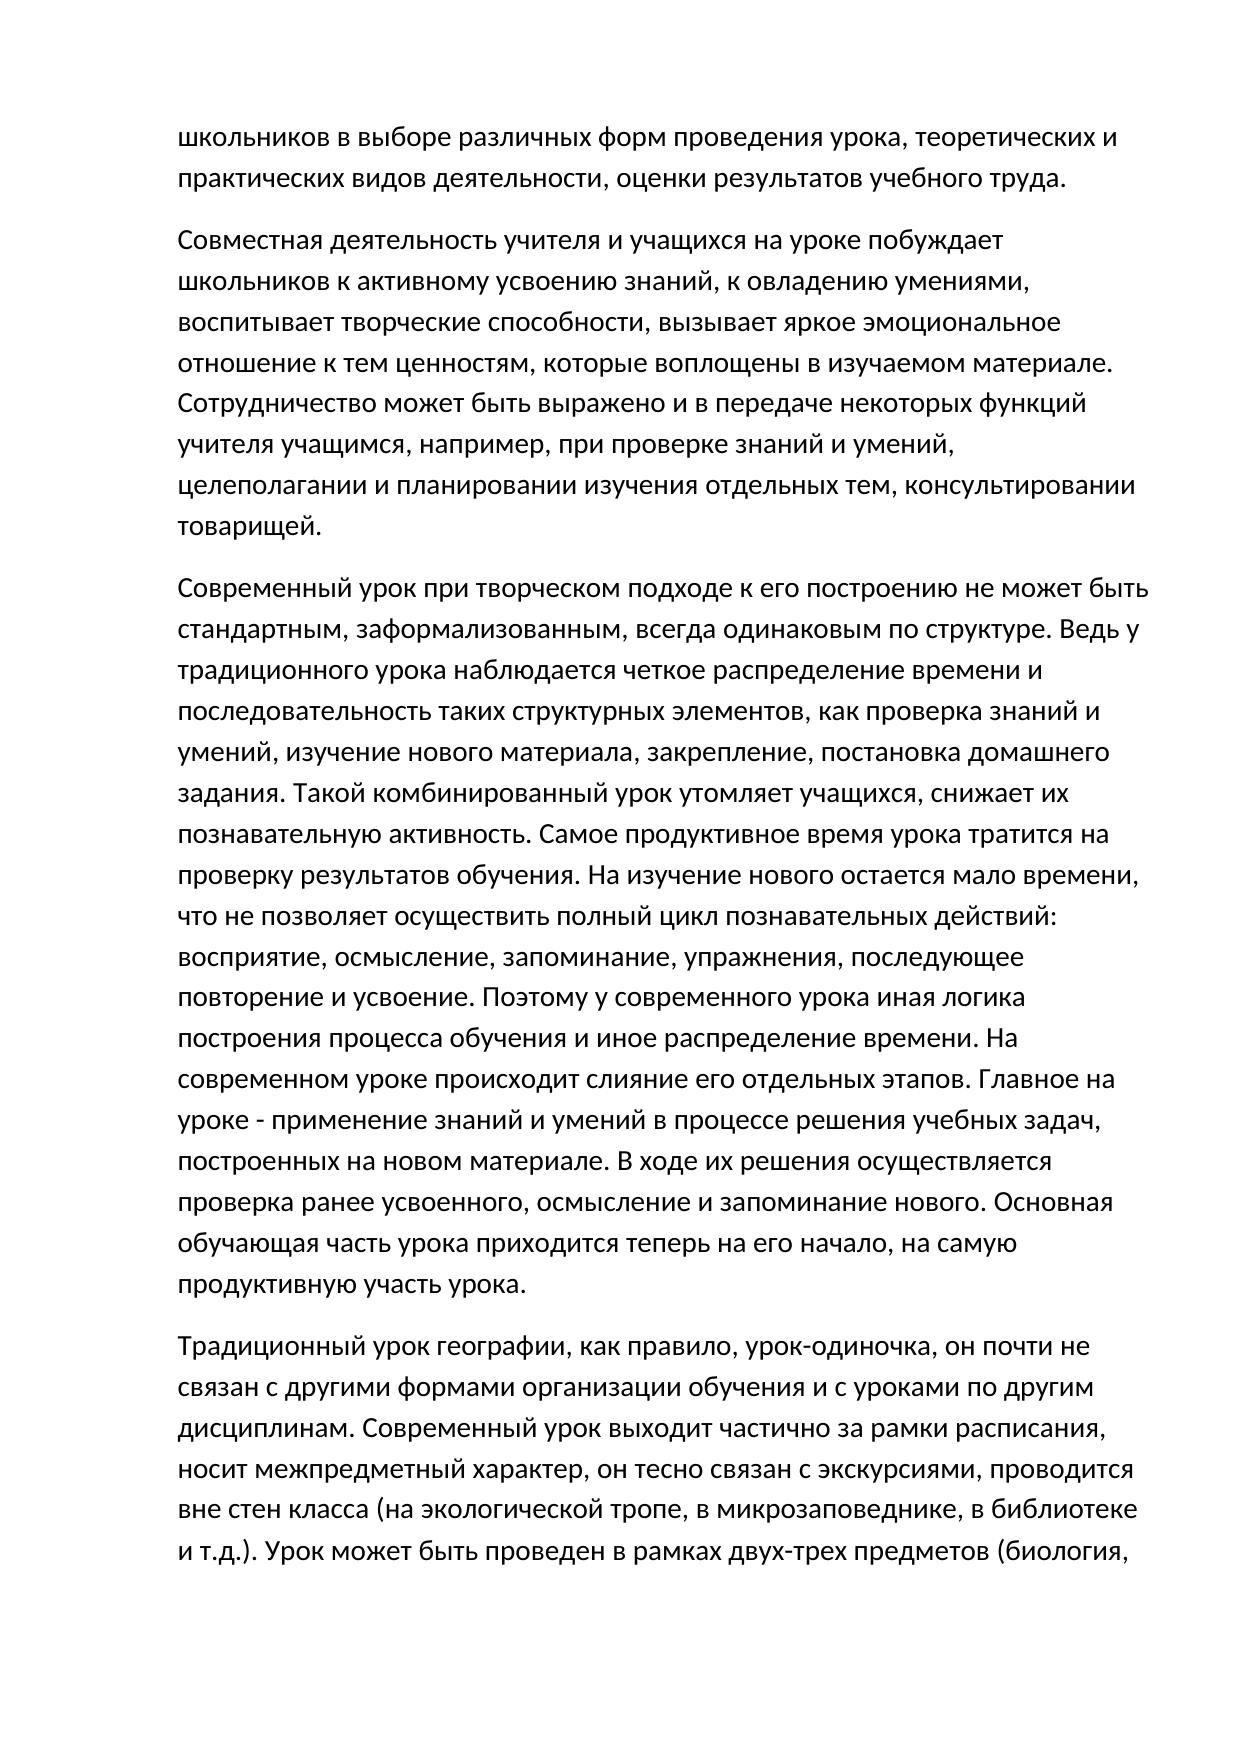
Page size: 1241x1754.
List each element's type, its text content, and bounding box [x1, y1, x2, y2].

text Современный урок при творческом подходе к его построению не может быть стандартным, заформализованным, всегда одинаковым по структуре. Ведь у традиционного урока наблюдается четкое распределение времени и последовательность таких структурных элементов, как проверка знаний и умений, изучение нового материала, закрепление, постановка домашнего задания. Такой комбинированный урок утомляет учащихся, снижает их познавательную активность. Самое продуктивное время урока тратится на проверку результатов обучения. На изучение нового остается мало времени, что не позволяет осуществить полный цикл познавательных действий: восприятие, осмысление, запоминание, упражнения, последующее повторение и усвоение. Поэтому у современного урока иная логика построения процесса обучения и иное распределение времени. На современном уроке происходит слияние его отдельных этапов. Главное на уроке - применение знаний и умений в процессе решения учебных задач, построенных на новом материале. В ходе их решения осуществляется проверка ранее усвоенного, осмысление и запоминание нового. Основная обучающая часть урока приходится теперь на его начало, на самую продуктивную участь урока. [177, 569, 1152, 1301]
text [177, 118, 1152, 195]
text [177, 1327, 1152, 1567]
text Совместная деятельность учителя и учащихся на уроке побуждает школьников к активному усвоению знаний, к овладению умениями, воспитывает творческие способности, вызывает яркое эмоциональное отношение к тем ценностям, которые воплощены в изучаемом материале. Сотрудничество может быть выражено и в передаче некоторых функций учителя учащимся, например, при проверке знаний и умений, целеполагании и планировании изучения отдельных тем, консультировании товарищей. [177, 221, 1152, 543]
